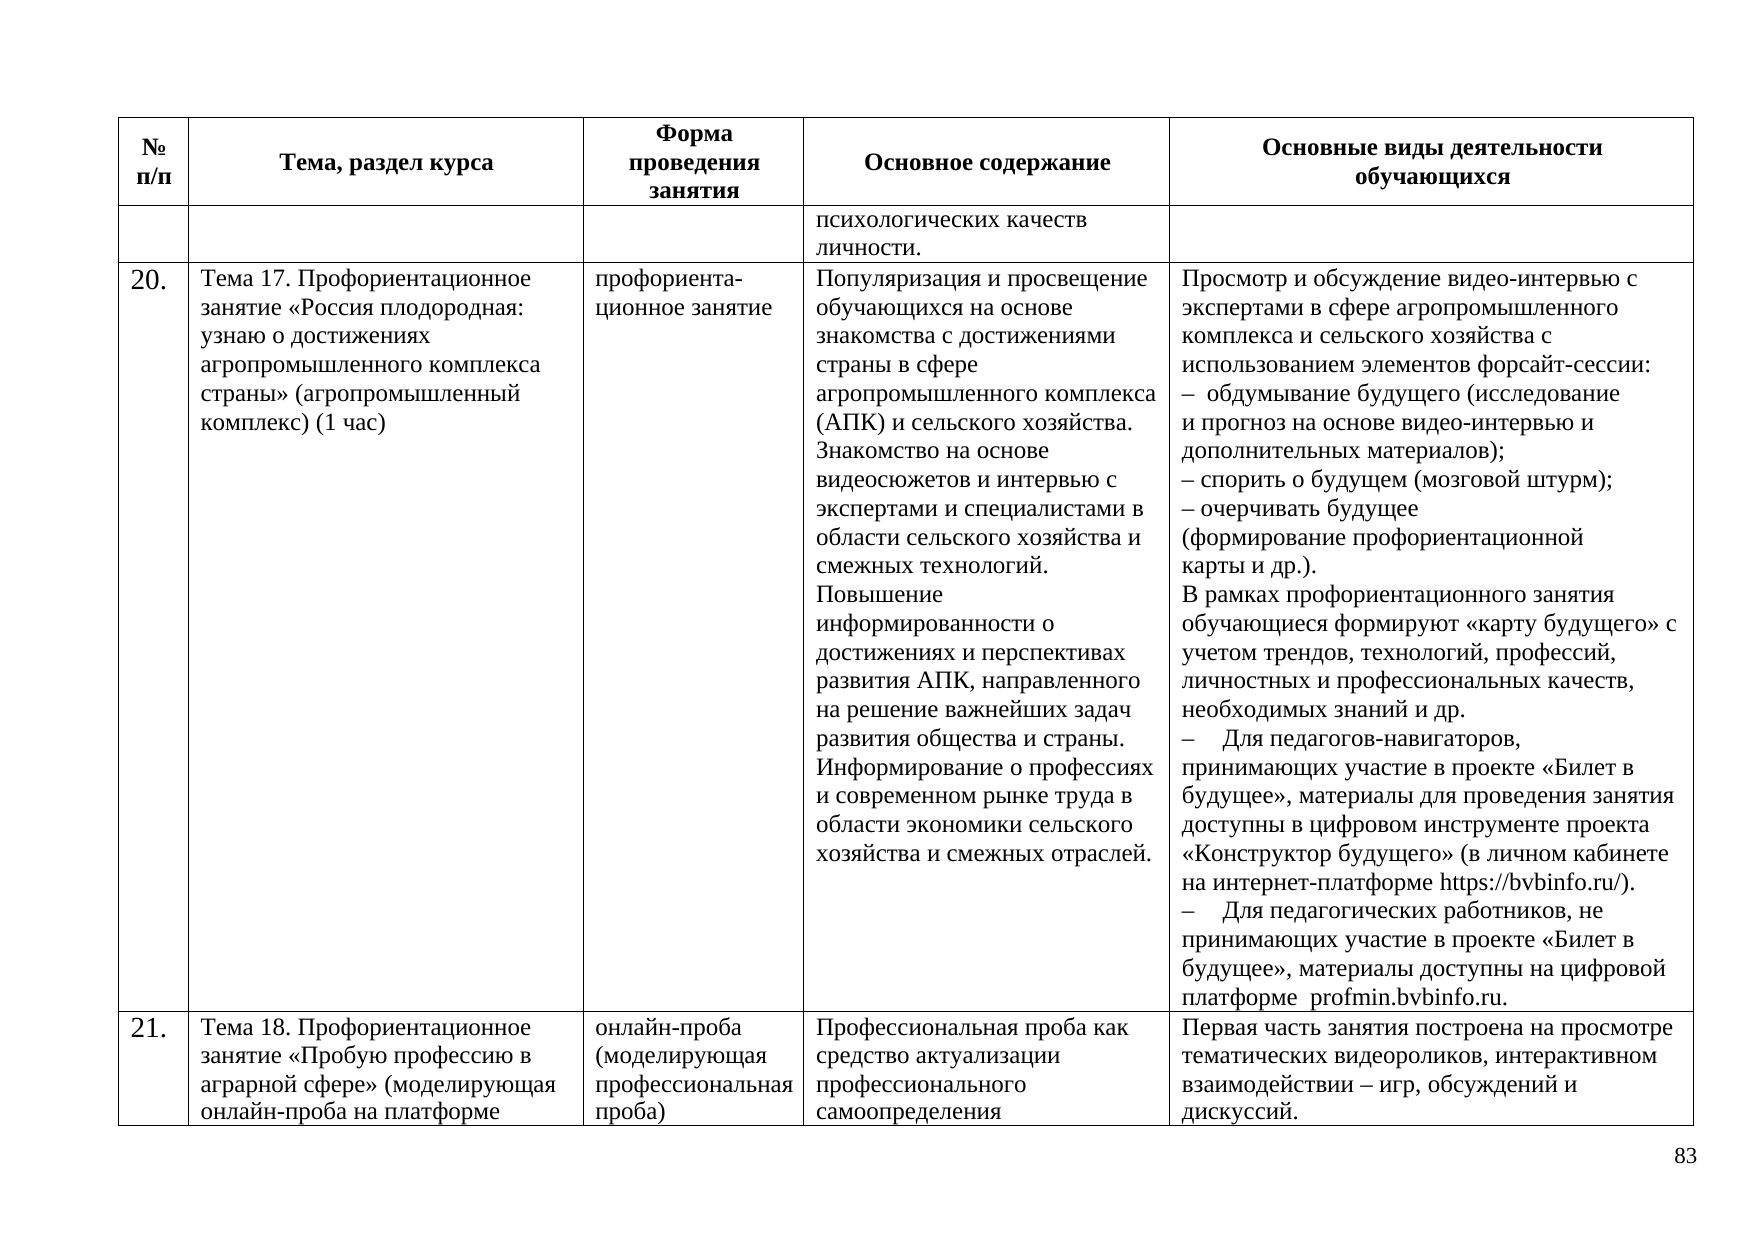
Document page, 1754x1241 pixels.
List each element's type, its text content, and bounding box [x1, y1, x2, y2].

table_header Тема, раздел курса [189, 118, 583, 204]
table_cell профориента- ционное занятие [584, 263, 803, 1011]
table_cell 20. [119, 263, 188, 1011]
table_cell Тема 17. Профориентационное занятие «Россия плодородная: узнаю о достижениях агропромышленного комплекса страны» (агропромышленный комплекс) (1 час) [189, 263, 583, 1011]
table_cell Профессиональная проба как средство актуализации профессионального самоопределения [804, 1012, 1169, 1125]
table_cell [119, 206, 188, 262]
table_cell [189, 206, 583, 262]
table_cell Первая часть занятия построена на просмотре тематических видеороликов, интерактивном взаимодействии – игр, обсуждений и дискуссий. [1170, 1012, 1693, 1125]
table_header Основные виды деятельности обучающихся [1170, 118, 1693, 204]
table_header Основное содержание [804, 118, 1169, 204]
table_cell Просмотр и обсуждение видео-интервью с экспертами в сфере агропромышленного комплекса и сельского хозяйства с использованием элементов форсайт-сессии: обдумывание будущего (исследование и прогноз на основе видео-интервью и дополнительных материалов); спорить о будущем (мозговой штурм); очерчивать будущее (формирование профориентационной карты и др.). В рамках профориентационного занятия обучающиеся формируют «карту будущего» с учетом трендов, технологий, профессий, личностных и профессиональных качеств, необходимых знаний и др. Для педагогов-навигаторов, принимающих участие в проекте «Билет в будущее», материалы для проведения занятия доступны в цифровом инструменте проекта «Конструктор будущего» (в личном кабинете на интернет-платформе https://bvbinfo.ru/). Для педагогических работников, не принимающих участие в проекте «Билет в будущее», материалы доступны на цифровой платформе profmin.bvbinfo.ru. [1170, 263, 1693, 1011]
table_cell Тема 18. Профориентационное занятие «Пробую профессию в аграрной сфере» (моделирующая онлайн-проба на платформе [189, 1012, 583, 1125]
table_cell [1170, 206, 1693, 262]
table_cell онлайн-проба (моделирующая профессиональная проба) [584, 1012, 803, 1125]
table_cell [584, 206, 803, 262]
table_cell 21. [119, 1012, 188, 1125]
table_header Форма проведения занятия [584, 118, 803, 204]
table_cell Популяризация и просвещение обучающихся на основе знакомства с достижениями страны в сфере агропромышленного комплекса (АПК) и сельского хозяйства. Знакомство на основе видеосюжетов и интервью с экспертами и специалистами в области сельского хозяйства и смежных технологий. Повышение информированности о достижениях и перспективах развития АПК, направленного на решение важнейших задач развития общества и страны. Информирование о профессиях и современном рынке труда в области экономики сельского хозяйства и смежных отраслей. [804, 263, 1169, 1011]
table_header № п/п [119, 118, 188, 204]
table_cell психологических качеств личности. [804, 206, 1169, 262]
